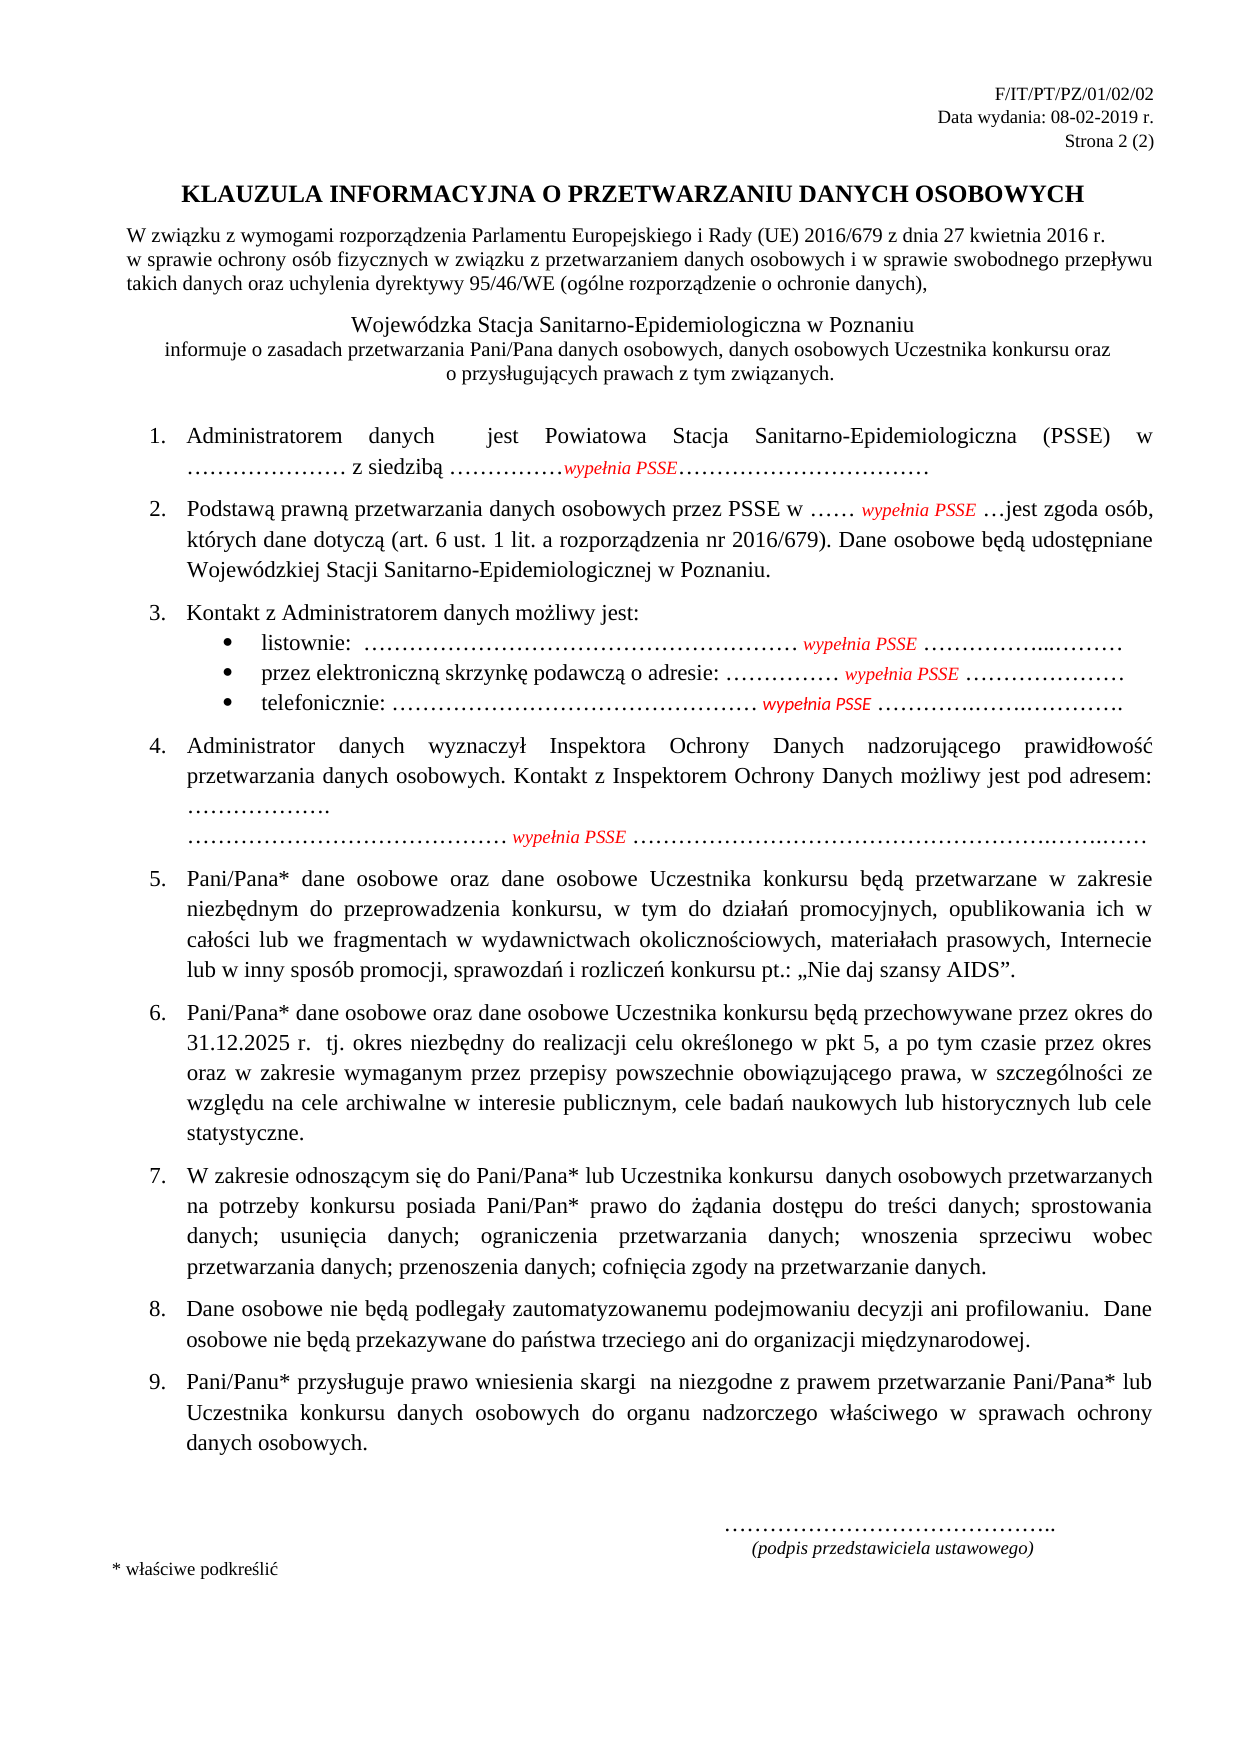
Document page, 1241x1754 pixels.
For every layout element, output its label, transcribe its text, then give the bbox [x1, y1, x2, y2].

text Strona 2 (2) [112, 130, 1154, 152]
text W związku z wymogami rozporządzenia Parlamentu Europejskiego i Rady (UE) 2016/679 z dnia 27 kwietnia 2016 r. w sprawie ochrony osób fizycznych w związku z przetwarzaniem danych osobowych i w sprawie swobodnego przepływu takich danych oraz uchylenia dyrektywy 95/46/WE (ogólne rozporządzenie o ochronie danych), [126, 223, 1154, 295]
text (podpis przedstawiciela ustawowego) [747, 1537, 1154, 1558]
list listownie: ………………………………………………… wypełnia PSSE ……………...……… [223, 629, 1154, 655]
list Administrator danych wyznaczył Inspektora Ochrony Danych nadzorującego prawidłowość przetwarzania danych osobowych. Kontakt z Inspektorem Ochrony Danych możliwy jest pod adresem: ………………. …………………………………… wypełnia PSSE ……………………………………………….…….…… [149, 732, 1154, 849]
list Dane osobowe nie będą podlegały zautomatyzowanemu podejmowaniu decyzji ani profilowaniu. Dane osobowe nie będą przekazywane do państwa trzeciego ani do organizacji międzynarodowej. [149, 1295, 1154, 1352]
text F/IT/PT/PZ/01/02/02 [923, 83, 1154, 104]
list przez elektroniczną skrzynkę podawczą o adresie: …………… wypełnia PSSE ………………… [223, 659, 1154, 685]
text informuje o zasadach przetwarzania Pani/Pana danych osobowych, danych osobowych Uczestnika konkursu oraz o przysługujących prawach z tym związanych. [126, 337, 1154, 385]
list W zakresie odnoszącym się do Pani/Pana* lub Uczestnika konkursu danych osobowych przetwarzanych na potrzeby konkursu posiada Pani/Pan* prawo do żądania dostępu do treści danych; sprostowania danych; usunięcia danych; ograniczenia przetwarzania danych; wnoszenia sprzeciwu wobec przetwarzania danych; przenoszenia danych; cofnięcia zgody na przetwarzanie danych. [149, 1162, 1154, 1279]
list telefonicznie: ………………………………………… wypełnia PSSE ………….…….…………. [223, 689, 1154, 716]
text KLAUZULA INFORMACYJNA O PRZETWARZANIU DANYCH OSOBOWYCH [112, 179, 1154, 207]
list Podstawą prawną przetwarzania danych osobowych przez PSSE w …… wypełnia PSSE …jest zgoda osób, których dane dotyczą (art. 6 ust. 1 lit. a rozporządzenia nr 2016/679). Dane osobowe będą udostępniane Wojewódzkiej Stacji Sanitarno-Epidemiologicznej w Poznaniu. [149, 495, 1154, 582]
list Kontakt z Administratorem danych możliwy jest: [149, 598, 1154, 625]
list Pani/Pana* dane osobowe oraz dane osobowe Uczestnika konkursu będą przechowywane przez okres do 31.12.2025 r. tj. okres niezbędny do realizacji celu określonego w pkt 5, a po tym czasie przez okres oraz w zakresie wymaganym przez przepisy powszechnie obowiązującego prawa, w szczególności ze względu na cele archiwalne w interesie publicznym, cele badań naukowych lub historycznych lub cele statystyczne. [149, 998, 1154, 1146]
text * właściwe podkreślić [112, 1558, 1154, 1580]
list Pani/Panu* przysługuje prawo wniesienia skargi na niezgodne z prawem przetwarzanie Pani/Pana* lub Uczestnika konkursu danych osobowych do organu nadzorczego właściwego w sprawach ochrony danych osobowych. [149, 1368, 1154, 1455]
list Pani/Pana* dane osobowe oraz dane osobowe Uczestnika konkursu będą przetwarzane w zakresie niezbędnym do przeprowadzenia konkursu, w tym do działań promocyjnych, opublikowania ich w całości lub we fragmentach w wydawnictwach okolicznościowych, materiałach prasowych, Internecie lub w inny sposób promocji, sprawozdań i rozliczeń konkursu pt.: „Nie daj szansy AIDS”. [149, 865, 1154, 982]
text …………………………………….. [112, 1510, 1154, 1537]
list Administratorem danych jest Powiatowa Stacja Sanitarno-Epidemiologiczna (PSSE) w ………………… z siedzibą ……………wypełnia PSSE…………………………… [149, 422, 1154, 479]
text Data wydania: 08-02-2019 r. [916, 106, 1154, 128]
text Wojewódzka Stacja Sanitarno-Epidemiologiczna w Poznaniu [112, 311, 1154, 337]
